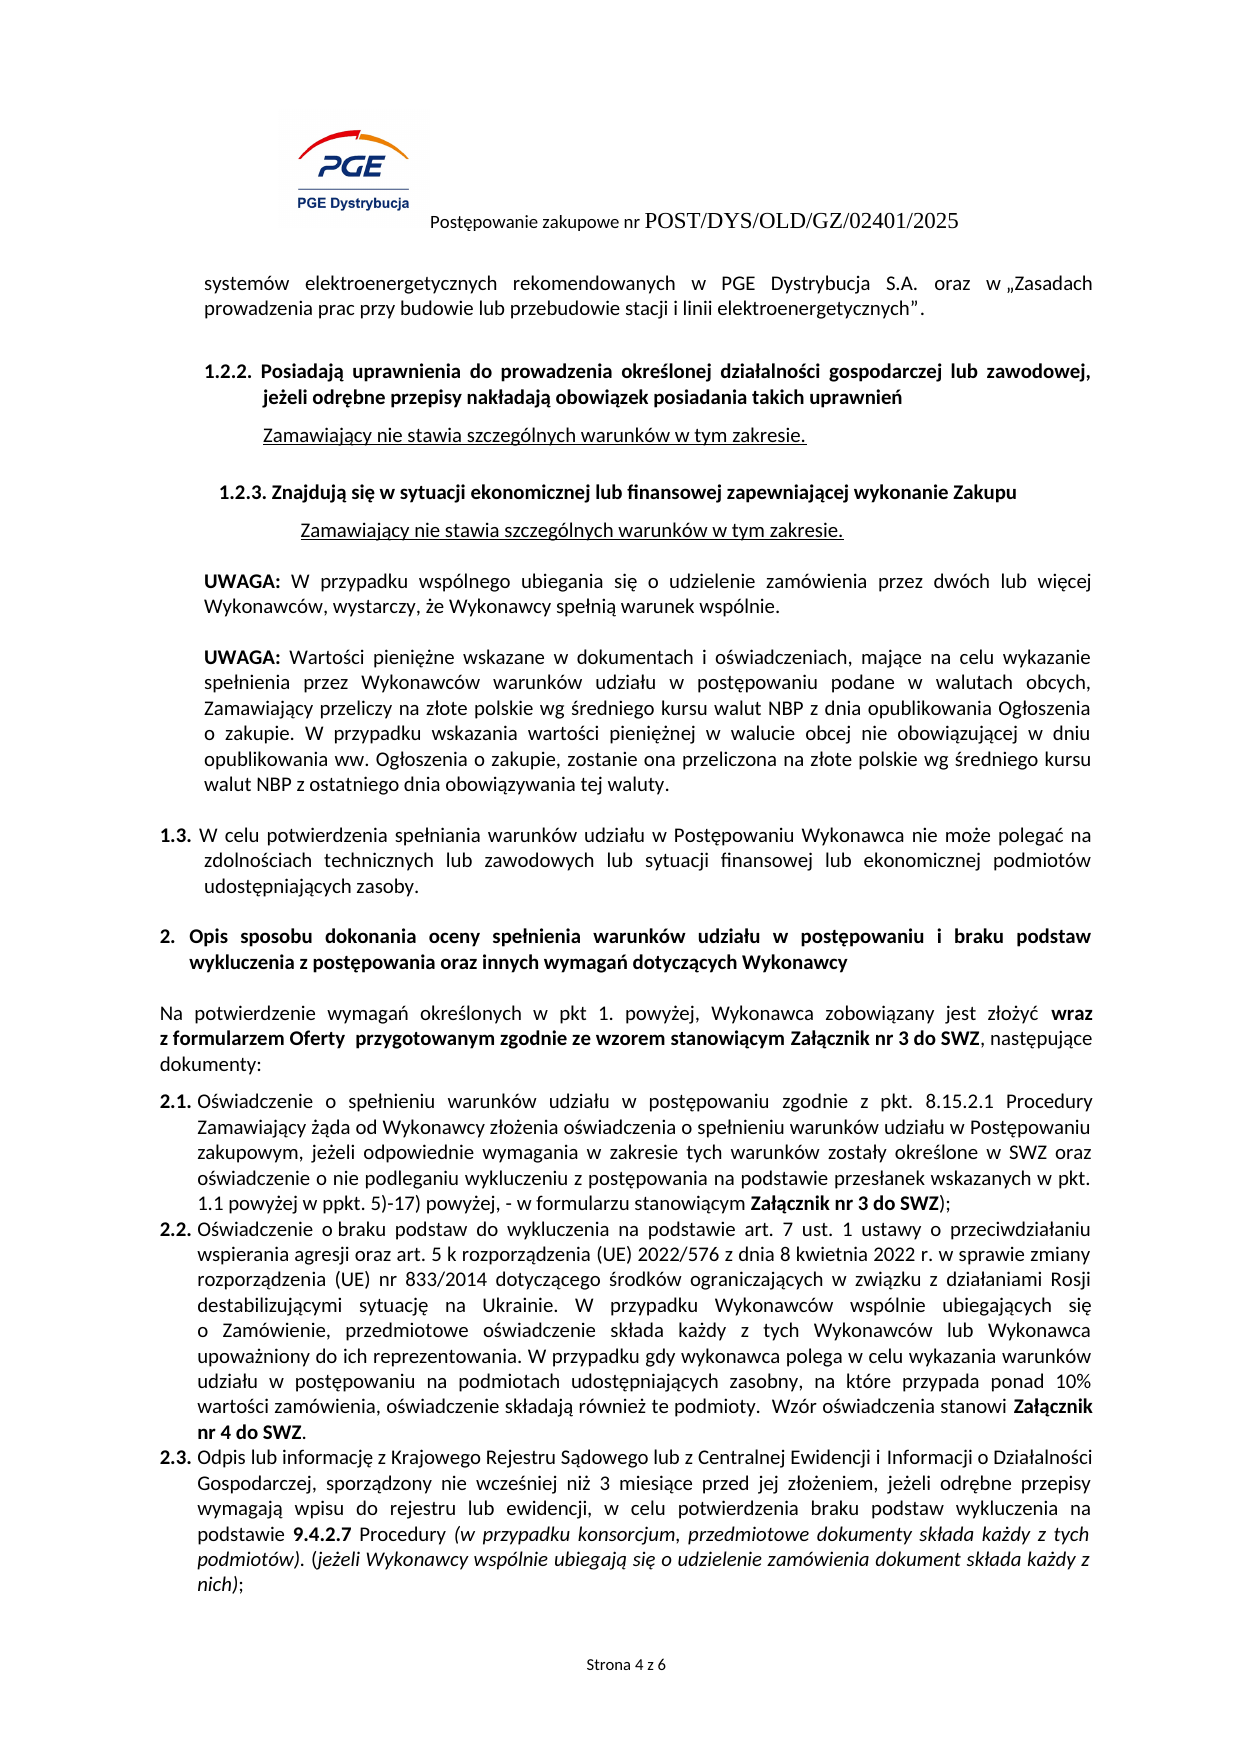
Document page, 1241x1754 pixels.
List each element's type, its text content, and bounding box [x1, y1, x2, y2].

text UWAGA: W przypadku wspólnego ubiegania się o udzielenie zamówienia przez dwóch lub więcej Wykonawców, wystarczy, że Wykonawcy spełnią warunek wspólnie. [204, 568, 1093, 619]
list Zamawiający nie stawia szczególnych warunków w tym zakresie. [300, 517, 1093, 542]
list Oświadczenie o spełnieniu warunków udziału w postępowaniu zgodnie z pkt. 8.15.2.1 Procedury Zamawiający żąda od Wykonawcy złożenia oświadczenia o spełnieniu warunków udziału w Postępowaniu zakupowym, jeżeli odpowiednie wymagania w zakresie tych warunków zostały określone w SWZ oraz oświadczenie o nie podleganiu wykluczeniu z postępowania na podstawie przesłanek wskazanych w pkt. 1.1 powyżej w ppkt. 5)-17) powyżej, - w formularzu stanowiącym Załącznik nr 3 do SWZ); [159, 1089, 1093, 1216]
text 1.2.3. Znajdują się w sytuacji ekonomicznej lub finansowej zapewniającej wykonanie Zakupu [219, 479, 1093, 504]
list Oświadczenie o braku podstaw do wykluczenia na podstawie art. 7 ust. 1 ustawy o przeciwdziałaniu wspierania agresji oraz art. 5 k rozporządzenia (UE) 2022/576 z dnia 8 kwietnia 2022 r. w sprawie zmiany rozporządzenia (UE) nr 833/2014 dotyczącego środków ograniczających w związku z działaniami Rosji destabilizującymi sytuację na Ukrainie. W przypadku Wykonawców wspólnie ubiegających się o Zamówienie, przedmiotowe oświadczenie składa każdy z tych Wykonawców lub Wykonawca upoważniony do ich reprezentowania. W przypadku gdy wykonawca polega w celu wykazania warunków udziału w postępowaniu na podmiotach udostępniających zasobny, na które przypada ponad 10% wartości zamówienia, oświadczenie składają również te podmioty. Wzór oświadczenia stanowi Załącznik nr 4 do SWZ. [159, 1216, 1093, 1444]
text UWAGA: Wartości pieniężne wskazane w dokumentach i oświadczeniach, mające na celu wykazanie spełnienia przez Wykonawców warunków udziału w postępowaniu podane w walutach obcych, Zamawiający przeliczy na złote polskie wg średniego kursu walut NBP z dnia opublikowania Ogłoszenia o zakupie. W przypadku wskazania wartości pieniężnej w walucie obcej nie obowiązującej w dniu opublikowania ww. Ogłoszenia o zakupie, zostanie ona przeliczona na złote polskie wg średniego kursu walut NBP z ostatniego dnia obowiązywania tej waluty. [204, 644, 1093, 797]
list Opis sposobu dokonania oceny spełnienia warunków udziału w postępowaniu i braku podstaw wykluczenia z postępowania oraz innych wymagań dotyczących Wykonawcy [159, 924, 1093, 974]
list Zamawiający nie stawia szczególnych warunków w tym zakresie. [241, 422, 1093, 447]
text Na potwierdzenie wymagań określonych w pkt 1. powyżej, Wykonawca zobowiązany jest złożyć wraz z formularzem Oferty przygotowanym zgodnie ze wzorem stanowiącym Załącznik nr 3 do SWZ, następujące dokumenty: [159, 1000, 1093, 1076]
text 1.2.2. Posiadają uprawnienia do prowadzenia określonej działalności gospodarczej lub zawodowej, jeżeli odrębne przepisy nakładają obowiązek posiadania takich uprawnień [204, 359, 1093, 409]
text 1.3. W celu potwierdzenia spełniania warunków udziału w Postępowaniu Wykonawca nie może polegać na zdolnościach technicznych lub zawodowych lub sytuacji finansowej lub ekonomicznej podmiotów udostępniających zasoby. [159, 822, 1093, 898]
picture [277, 109, 430, 228]
list Odpis lub informację z Krajowego Rejestru Sądowego lub z Centralnej Ewidencji i Informacji o Działalności Gospodarczej, sporządzony nie wcześniej niż 3 miesiące przed jej złożeniem, jeżeli odrębne przepisy wymagają wpisu do rejestru lub ewidencji, w celu potwierdzenia braku podstaw wykluczenia na podstawie 9.4.2.7 Procedury (w przypadku konsorcjum, przedmiotowe dokumenty składa każdy z tych podmiotów). (jeżeli Wykonawcy wspólnie ubiegają się o udzielenie zamówienia dokument składa każdy z nich); [159, 1444, 1093, 1597]
